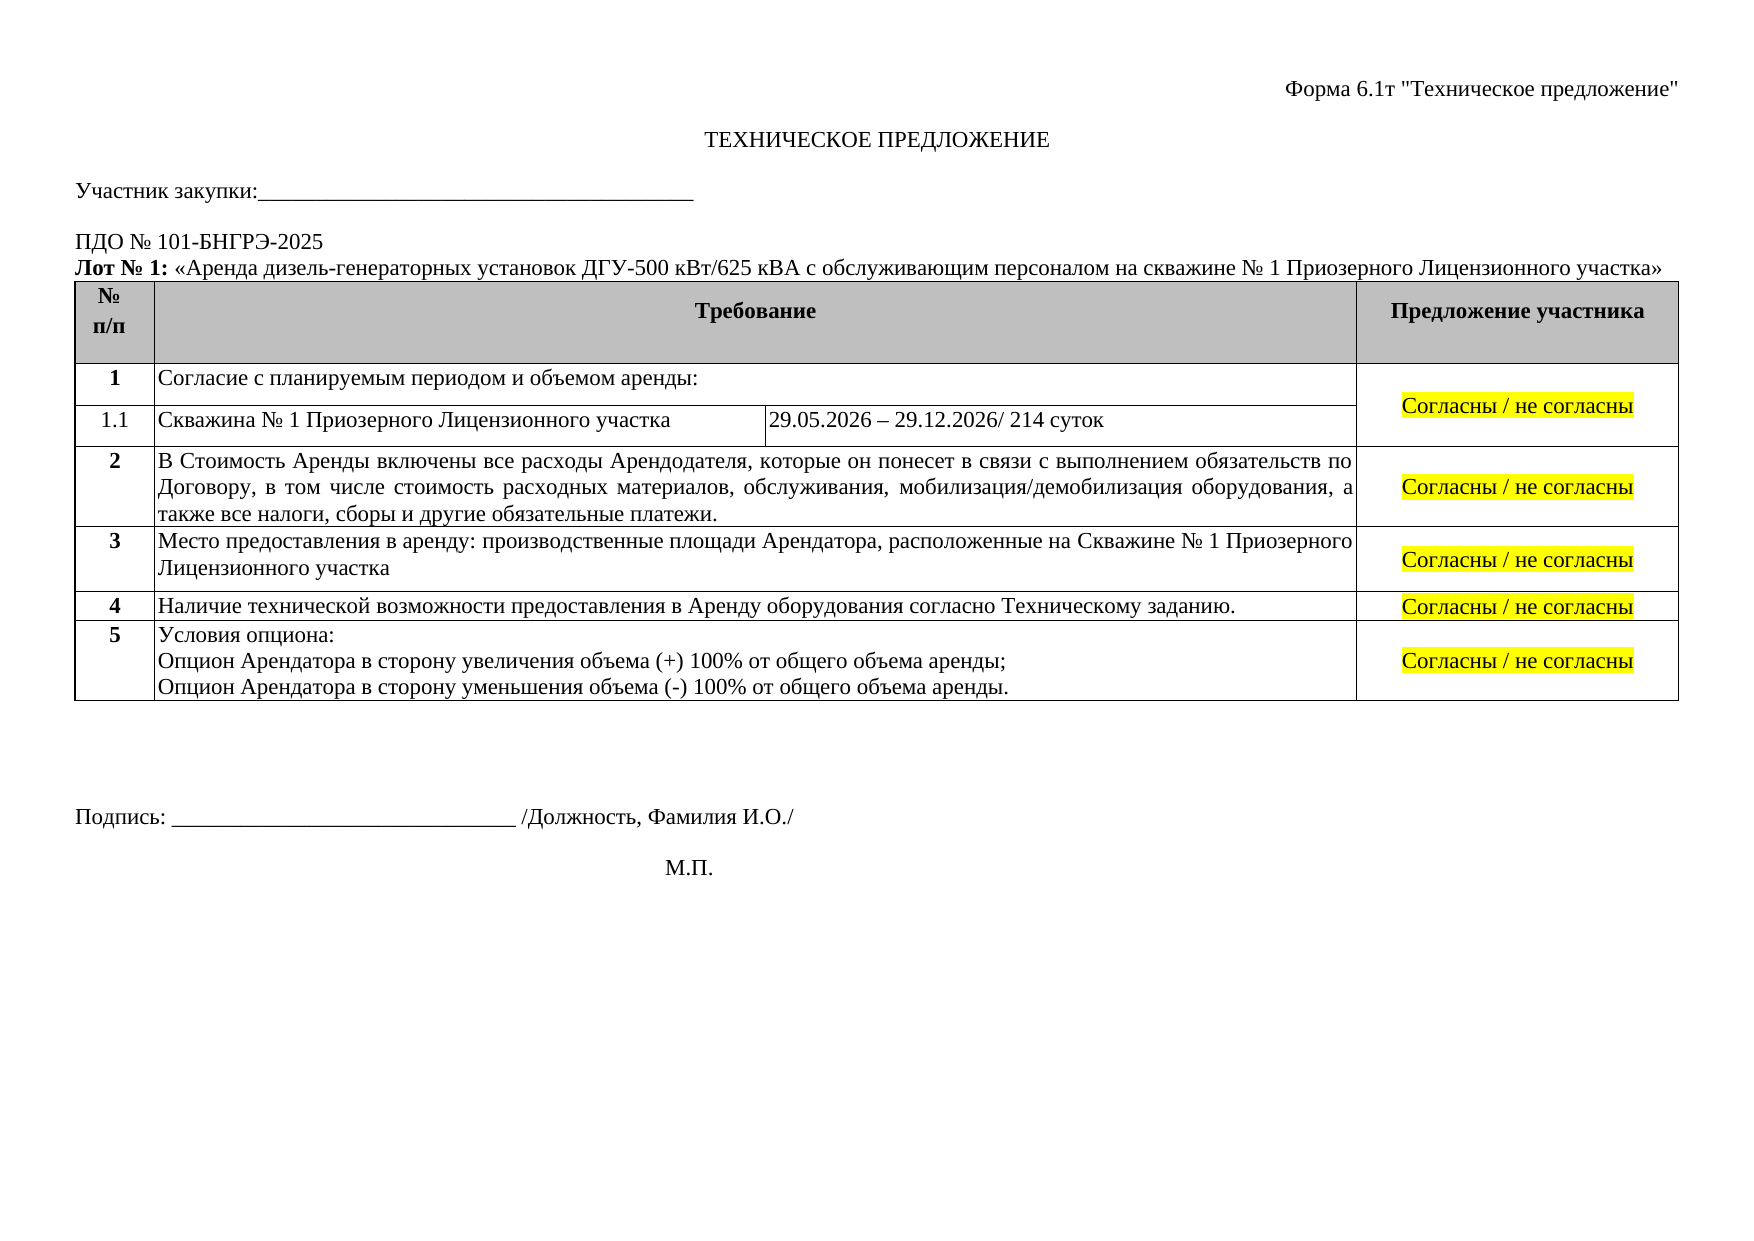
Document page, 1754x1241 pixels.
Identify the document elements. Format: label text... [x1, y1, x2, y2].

table_cell Наличие технической возможности предоставления в Аренду оборудования согласно Техническому заданию. [155, 592, 1356, 620]
table_cell Согласны / не согласны [1357, 527, 1678, 591]
table_cell Место предоставления в аренду: производственные площади Арендатора, расположенные на Скважине № 1 Приозерного Лицензионного участка [155, 527, 1356, 591]
table_cell 1.1 [76, 406, 154, 446]
table_cell 4 [76, 592, 154, 620]
table_header № п/п [76, 282, 154, 363]
table_cell Согласны / не согласны [1357, 592, 1678, 620]
text ПДО № 101-БНГРЭ-2025 [75, 228, 1679, 254]
table_cell В Стоимость Аренды включены все расходы Арендодателя, которые он понесет в связи с выполнением обязательств по Договору, в том числе стоимость расходных материалов, обслуживания, мобилизация/демобилизация оборудования, а также все налоги, сборы и другие обязательные платежи. [155, 447, 1356, 526]
text Подпись: ______________________________ /Должность, Фамилия И.О./ [75, 803, 1679, 829]
table_cell Согласны / не согласны [1357, 447, 1678, 526]
table_cell 1 [76, 364, 154, 404]
table_cell 5 [76, 621, 154, 700]
text Форма 6.1т "Техническое предложение" [75, 75, 1679, 101]
text М.П. [591, 854, 1679, 880]
table_cell Согласны / не согласны [1357, 364, 1678, 446]
text ТЕХНИЧЕСКОЕ ПРЕДЛОЖЕНИЕ [75, 126, 1679, 152]
table_cell Согласие с планируемым периодом и объемом аренды: [155, 364, 1356, 404]
text Участник закупки:______________________________________ [75, 177, 1679, 203]
table_cell Согласны / не согласны [1357, 621, 1678, 700]
table_header Требование [155, 282, 1356, 363]
table_cell 3 [76, 527, 154, 591]
table_cell 29.05.2026 – 29.12.2026/ 214 суток [766, 406, 1356, 446]
text Лот № 1: «Аренда дизель-генераторных установок ДГУ-500 кВт/625 кВА с обслуживающим персоналом на скважине № 1 Приозерного Лицензионного участка» [75, 254, 1679, 281]
table_cell 2 [76, 447, 154, 526]
table_cell Скважина № 1 Приозерного Лицензионного участка [155, 406, 765, 446]
table_header Предложение участника [1357, 282, 1678, 363]
table_cell Условия опциона: Опцион Арендатора в сторону увеличения объема (+) 100% от общего объема аренды; Опцион Арендатора в сторону уменьшения объема (-) 100% от общего объема аренды. [155, 621, 1356, 700]
